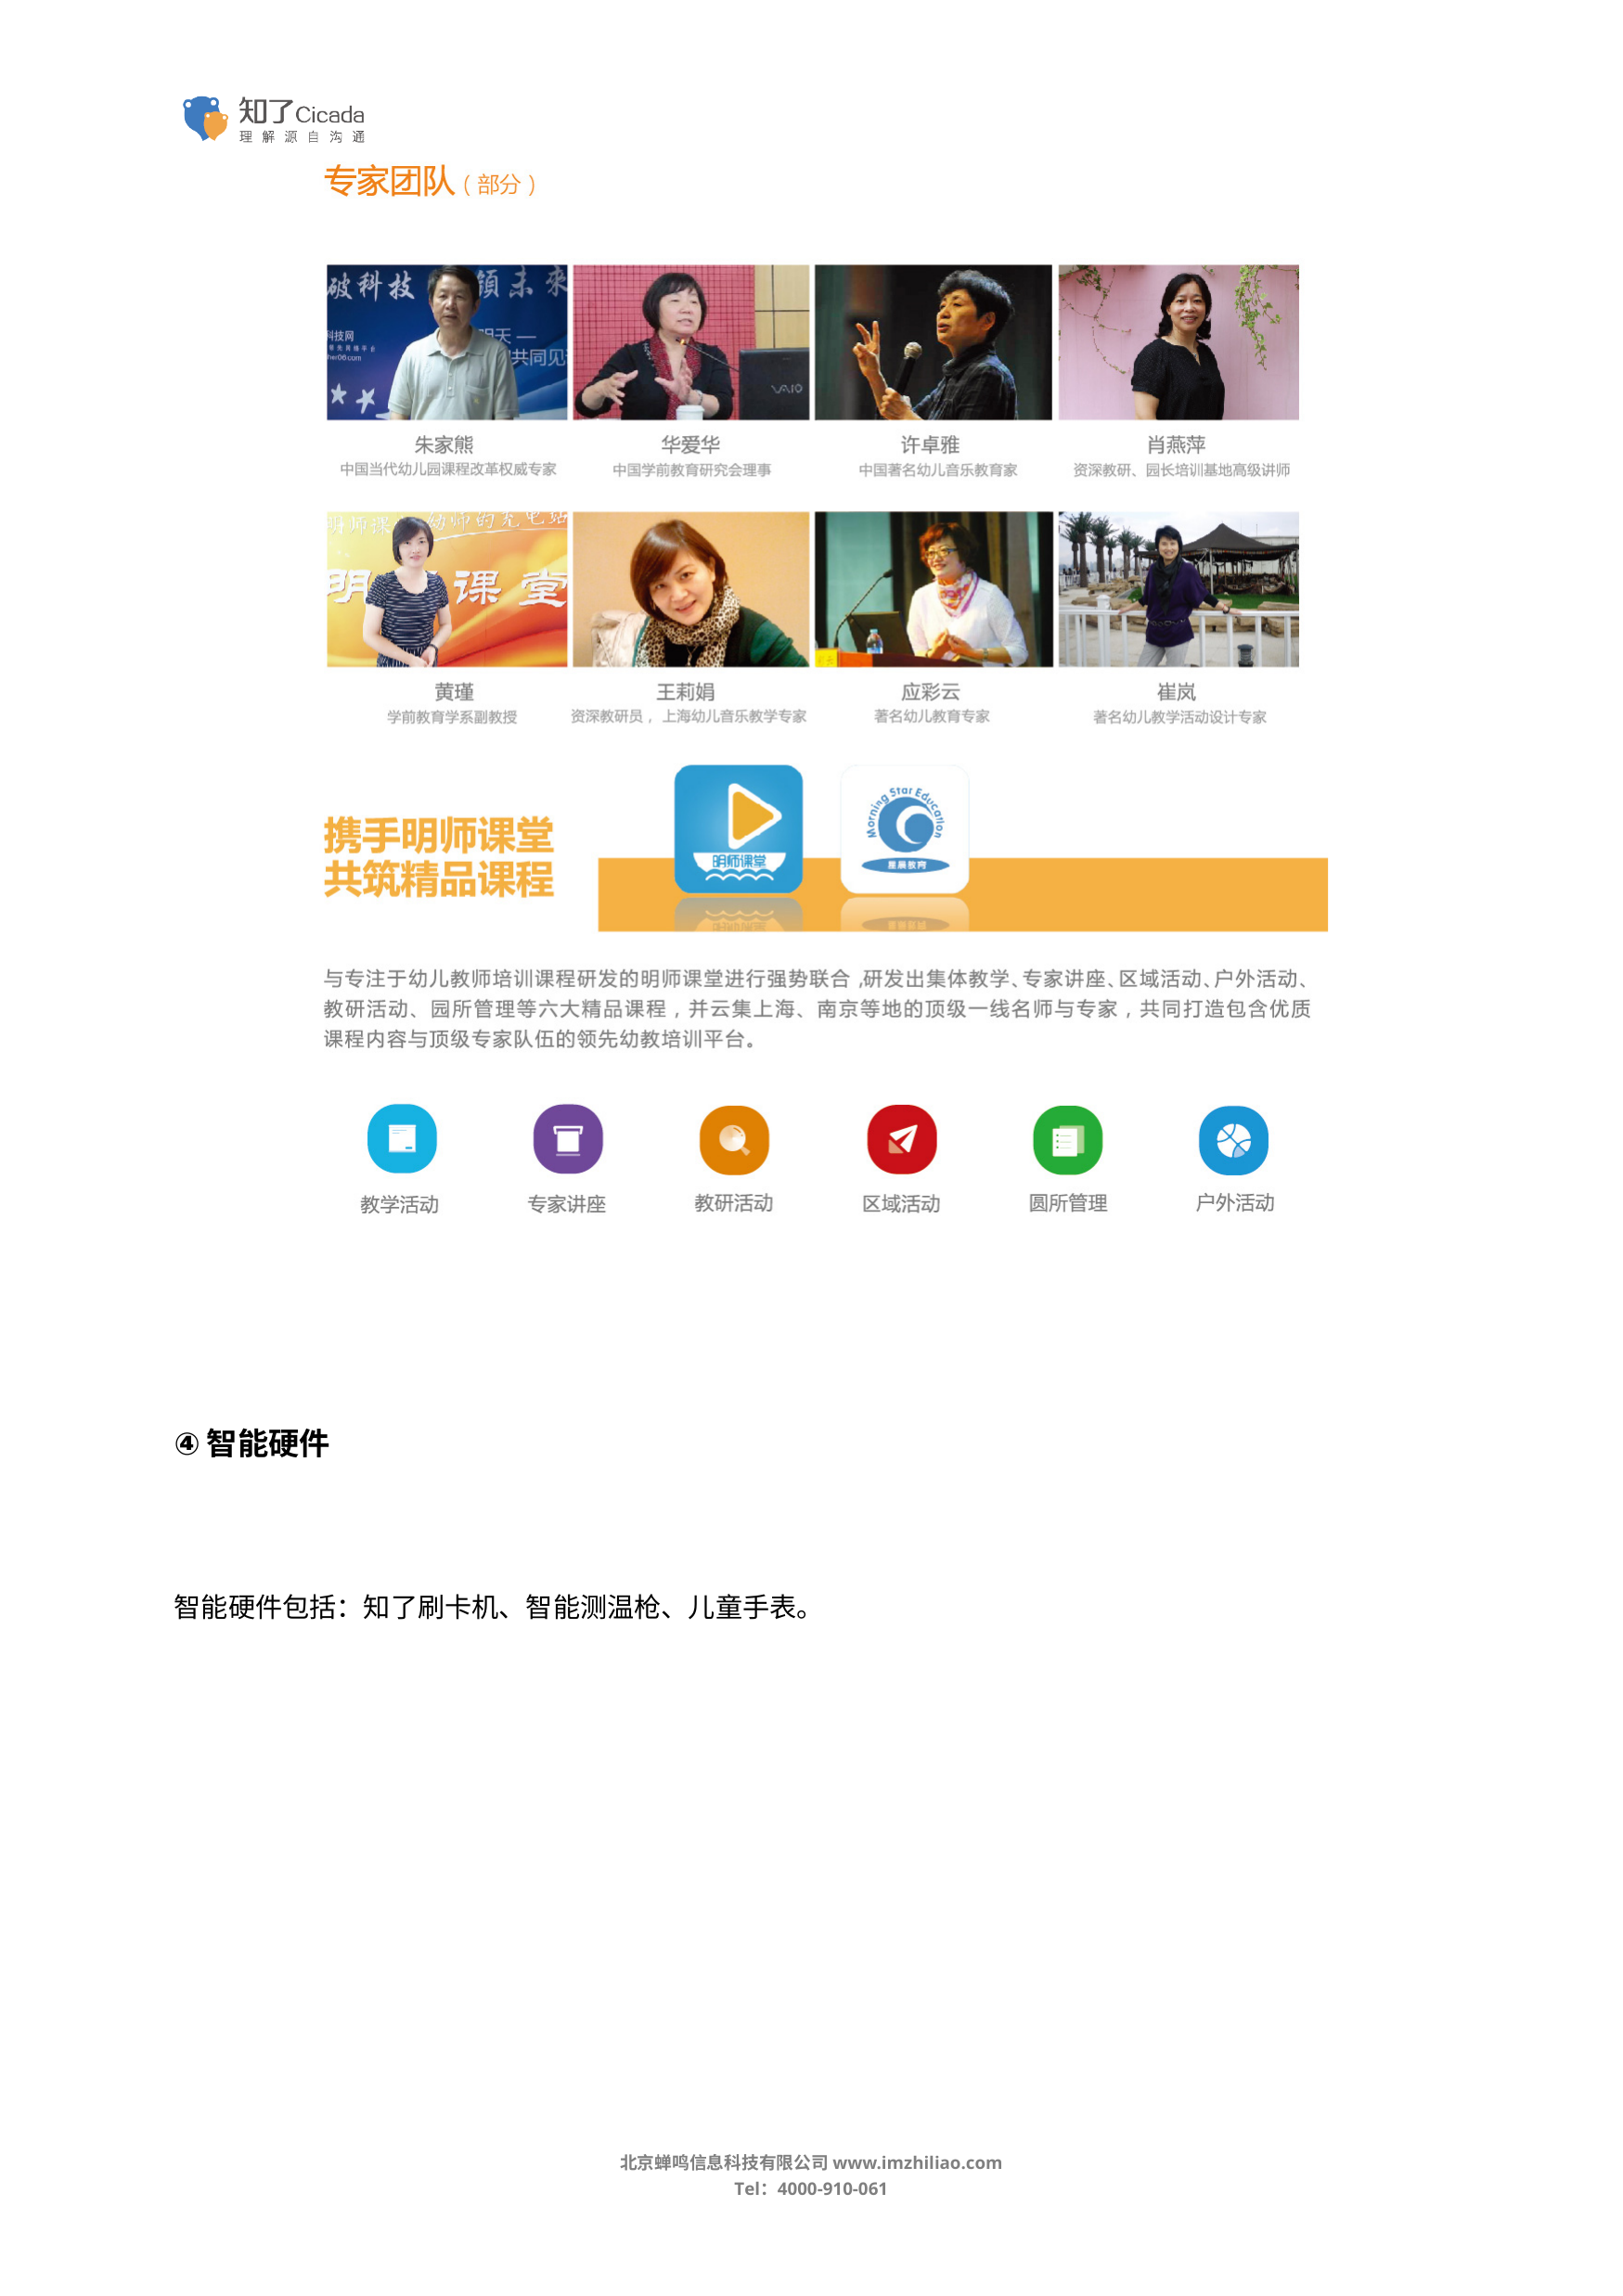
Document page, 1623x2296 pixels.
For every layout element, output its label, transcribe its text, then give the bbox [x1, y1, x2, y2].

text 智能硬件包括：知了刷卡机、智能测温枪、儿童手表。 [174, 1575, 1449, 1635]
picture [294, 154, 1329, 1233]
text ④智能硬件 [174, 1411, 1449, 1471]
picture [174, 83, 365, 148]
